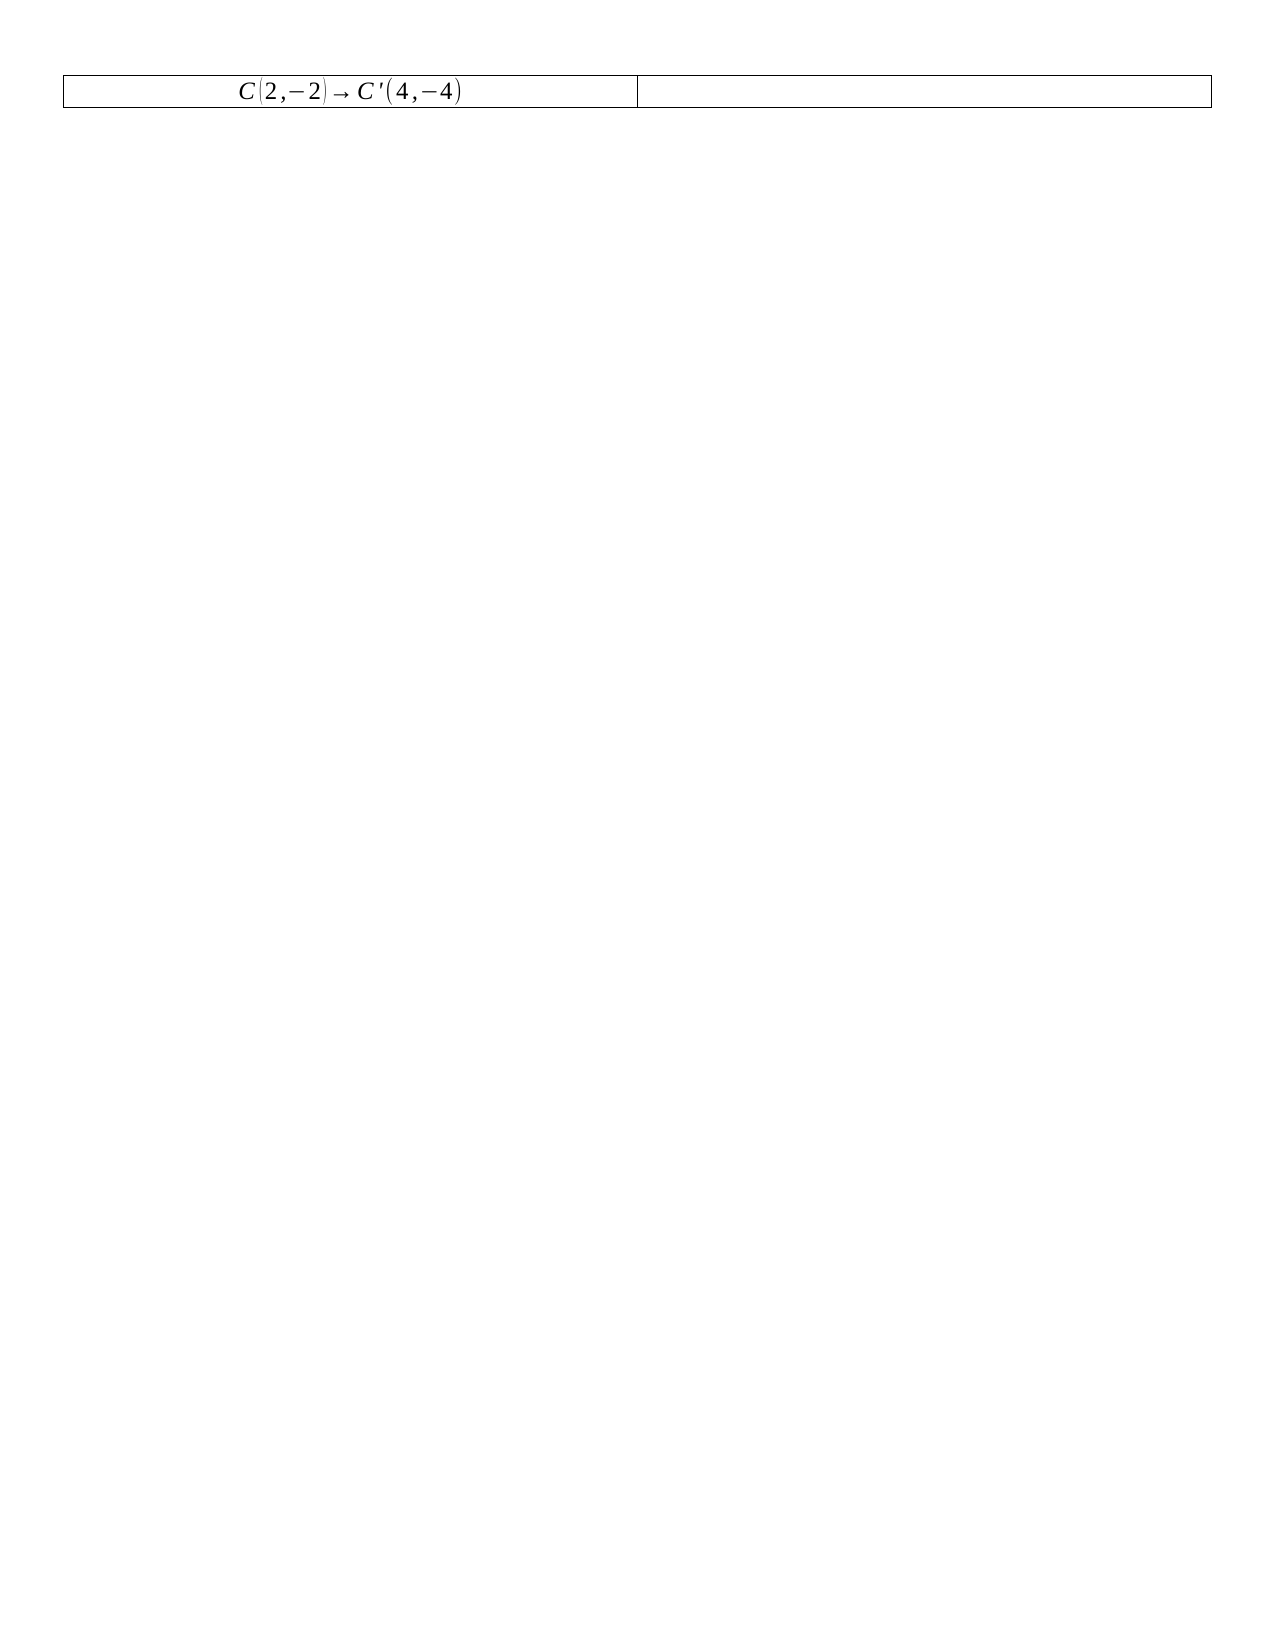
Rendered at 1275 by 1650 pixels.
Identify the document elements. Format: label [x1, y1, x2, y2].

table_cell [64, 76, 637, 107]
table_cell [638, 76, 1211, 107]
